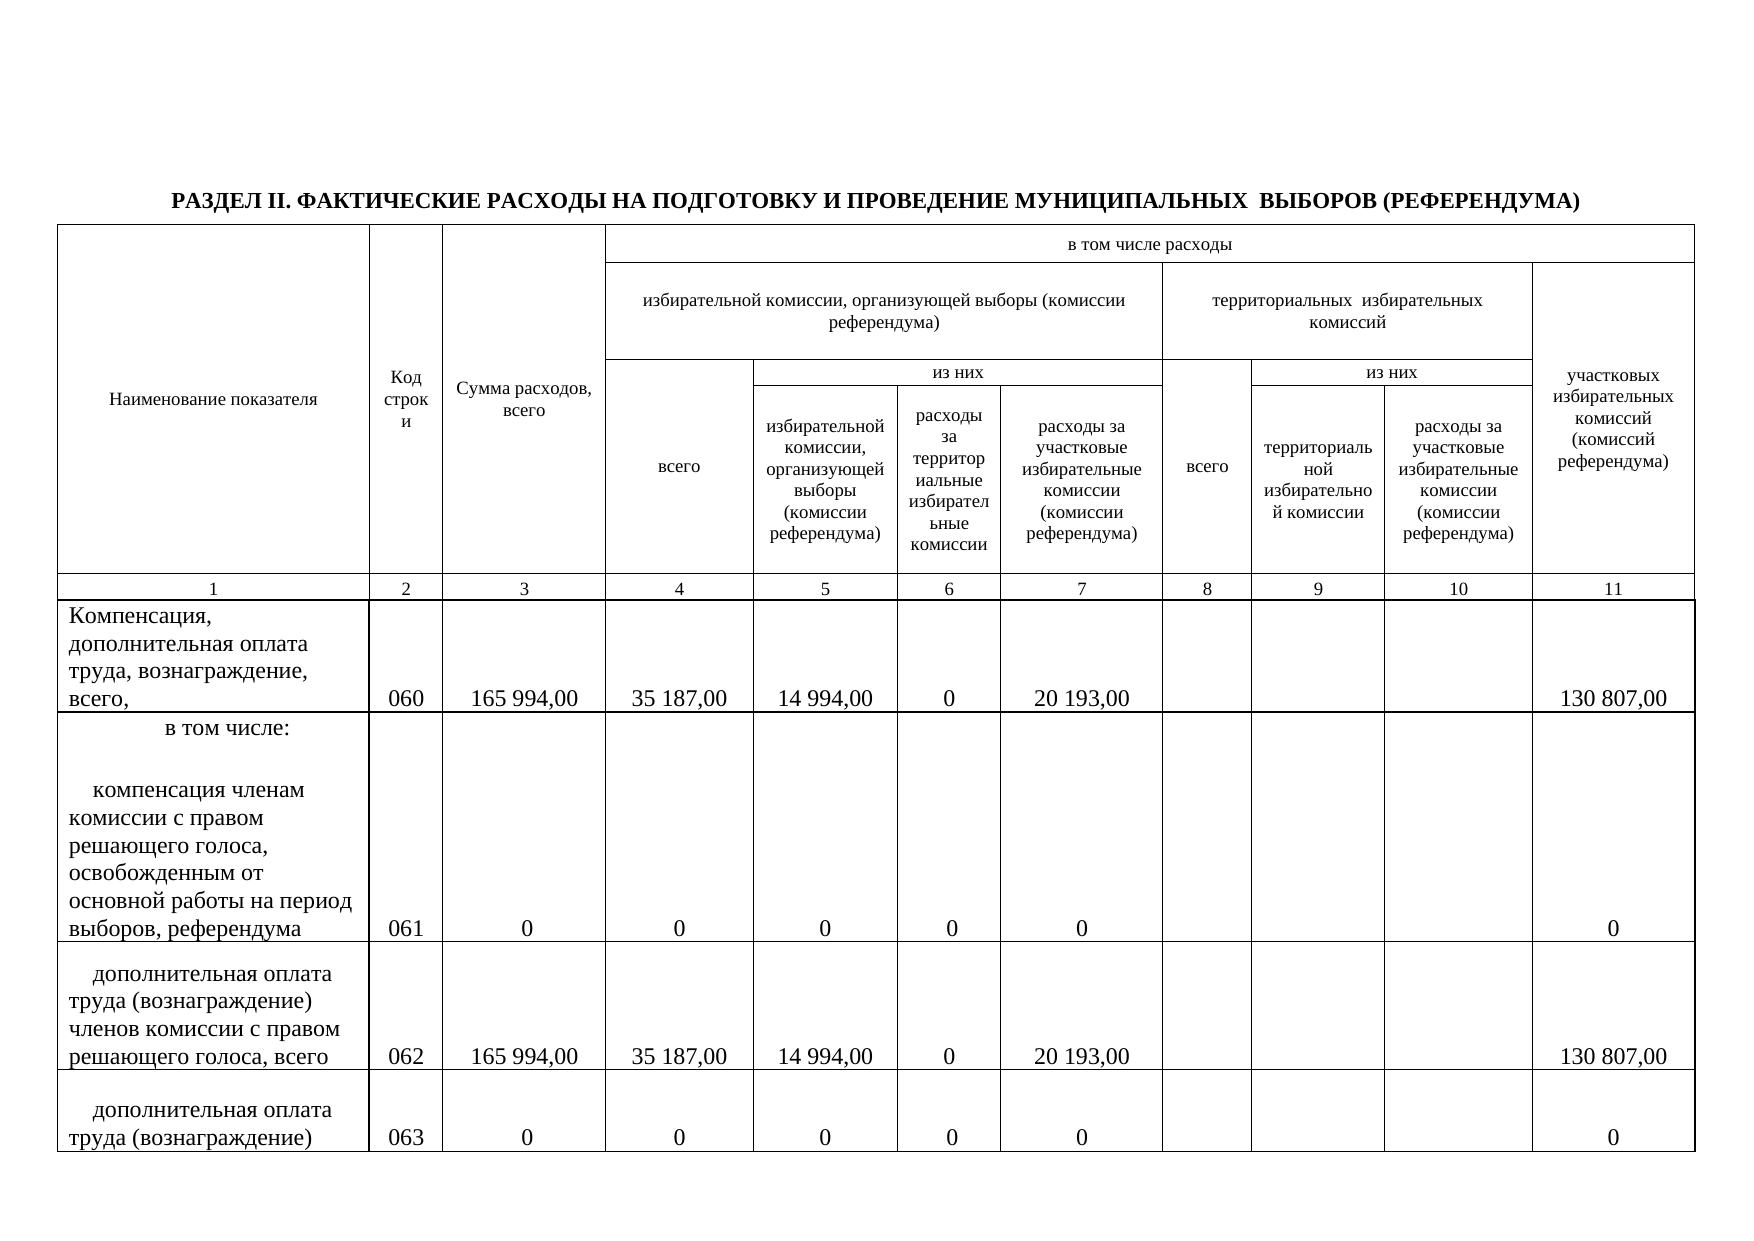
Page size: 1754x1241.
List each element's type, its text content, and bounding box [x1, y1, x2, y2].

table_cell Сумма расходов, всего [443, 225, 605, 572]
table_cell [1163, 743, 1251, 941]
table_cell из них [1252, 360, 1532, 385]
table_cell 0 [898, 1070, 1000, 1151]
table_cell в том числе: [58, 713, 368, 743]
table_cell территориальных избирательных комиссий [1163, 263, 1532, 358]
table_cell избирательной комиссии, организующей выборы (комиссии референдума) [754, 386, 897, 572]
table_cell 130 807,00 [1533, 942, 1694, 1069]
table_cell [1252, 601, 1384, 711]
table_cell 062 [370, 942, 442, 1069]
table_cell 0 [898, 601, 1000, 711]
table_cell 35 187,00 [606, 601, 753, 711]
table_cell всего [1163, 360, 1251, 572]
table_cell расходы за участковые избирательные комиссии (комиссии референдума) [1001, 386, 1162, 572]
table_cell [1385, 942, 1532, 1069]
table_cell [1252, 743, 1384, 941]
table_cell [898, 713, 1000, 743]
table_cell 7 [1001, 574, 1162, 599]
table_cell в том числе расходы [606, 225, 1694, 262]
table_cell [1533, 713, 1694, 743]
table_cell 5 [754, 574, 897, 599]
table_cell из них [754, 360, 1162, 385]
table_cell 14 994,00 [754, 942, 897, 1069]
table_cell [1385, 713, 1532, 743]
table_cell 0 [754, 1070, 897, 1151]
table_cell расходы за участковые избирательные комиссии (комиссии референдума) [1385, 386, 1532, 572]
table_cell [1252, 1070, 1384, 1151]
table_cell 063 [370, 1070, 442, 1151]
table_cell 6 [898, 574, 1000, 599]
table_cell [58, 1070, 368, 1151]
table_cell [370, 713, 442, 743]
table_cell [443, 713, 605, 743]
table_cell 4 [606, 574, 753, 599]
table_cell 0 [606, 743, 753, 941]
table_cell 1 [58, 574, 369, 599]
table_cell 060 [370, 601, 442, 711]
table_cell [1385, 1070, 1532, 1151]
table_cell 8 [1163, 574, 1251, 599]
table_cell Код строки [370, 225, 442, 572]
table_cell [1001, 713, 1162, 743]
table_cell 0 [754, 743, 897, 941]
table_cell 0 [443, 743, 605, 941]
table_cell [1385, 743, 1532, 941]
table_cell 2 [370, 574, 442, 599]
table_cell [1163, 713, 1251, 743]
table_cell 3 [443, 574, 605, 599]
table_cell [1252, 713, 1384, 743]
table_cell Наименование показателя [58, 225, 369, 572]
table_cell [1163, 1070, 1251, 1151]
table_cell [754, 713, 897, 743]
table_cell всего [606, 360, 753, 572]
table_cell расходы за территориальные избирательные комиссии [898, 386, 1000, 572]
table_cell 11 [1533, 574, 1694, 599]
table_cell территориальной избирательной комиссии [1252, 386, 1384, 572]
table_cell 0 [1533, 743, 1694, 941]
table_cell 0 [898, 942, 1000, 1069]
table_cell [1163, 942, 1251, 1069]
table_cell [1252, 942, 1384, 1069]
table_cell 35 187,00 [606, 942, 753, 1069]
table_header РАЗДЕЛ II. ФАКТИЧЕСКИЕ РАСХОДЫ НА ПОДГОТОВКУ И ПРОВЕДЕНИЕ МУНИЦИПАЛЬНЫХ ВЫБОРОВ (РЕФЕРЕНДУМА) [58, 177, 1694, 224]
table_cell компенсация членам комиссии с правом решающего голоса, освобожденным от основной работы на период выборов, референдума [58, 743, 368, 941]
table_cell 9 [1252, 574, 1384, 599]
table_cell 20 193,00 [1001, 601, 1162, 711]
table_cell 14 994,00 [754, 601, 897, 711]
table_cell 165 994,00 [443, 601, 605, 711]
table_cell [606, 713, 753, 743]
table_cell 061 [370, 743, 442, 941]
table_cell Компенсация, дополнительная оплата труда, вознаграждение, всего, [58, 601, 368, 711]
table_cell 0 [1001, 1070, 1162, 1151]
table_cell 130 807,00 [1533, 601, 1694, 711]
table_cell 165 994,00 [443, 942, 605, 1069]
table_cell участковых избирательных комиссий (комиссий референдума) [1533, 263, 1694, 572]
table_cell 0 [898, 743, 1000, 941]
table_cell избирательной комиссии, организующей выборы (комиссии референдума) [606, 263, 1162, 358]
table_cell [1163, 601, 1251, 711]
table_cell дополнительная оплата труда (вознаграждение) членов комиссии с правом решающего голоса, всего [58, 942, 368, 1069]
table_cell 0 [606, 1070, 753, 1151]
table_cell 10 [1385, 574, 1532, 599]
table_cell 20 193,00 [1001, 942, 1162, 1069]
table_cell [1385, 601, 1532, 711]
table_cell 0 [1001, 743, 1162, 941]
table_cell 0 [1533, 1070, 1694, 1151]
table_cell 0 [443, 1070, 605, 1151]
